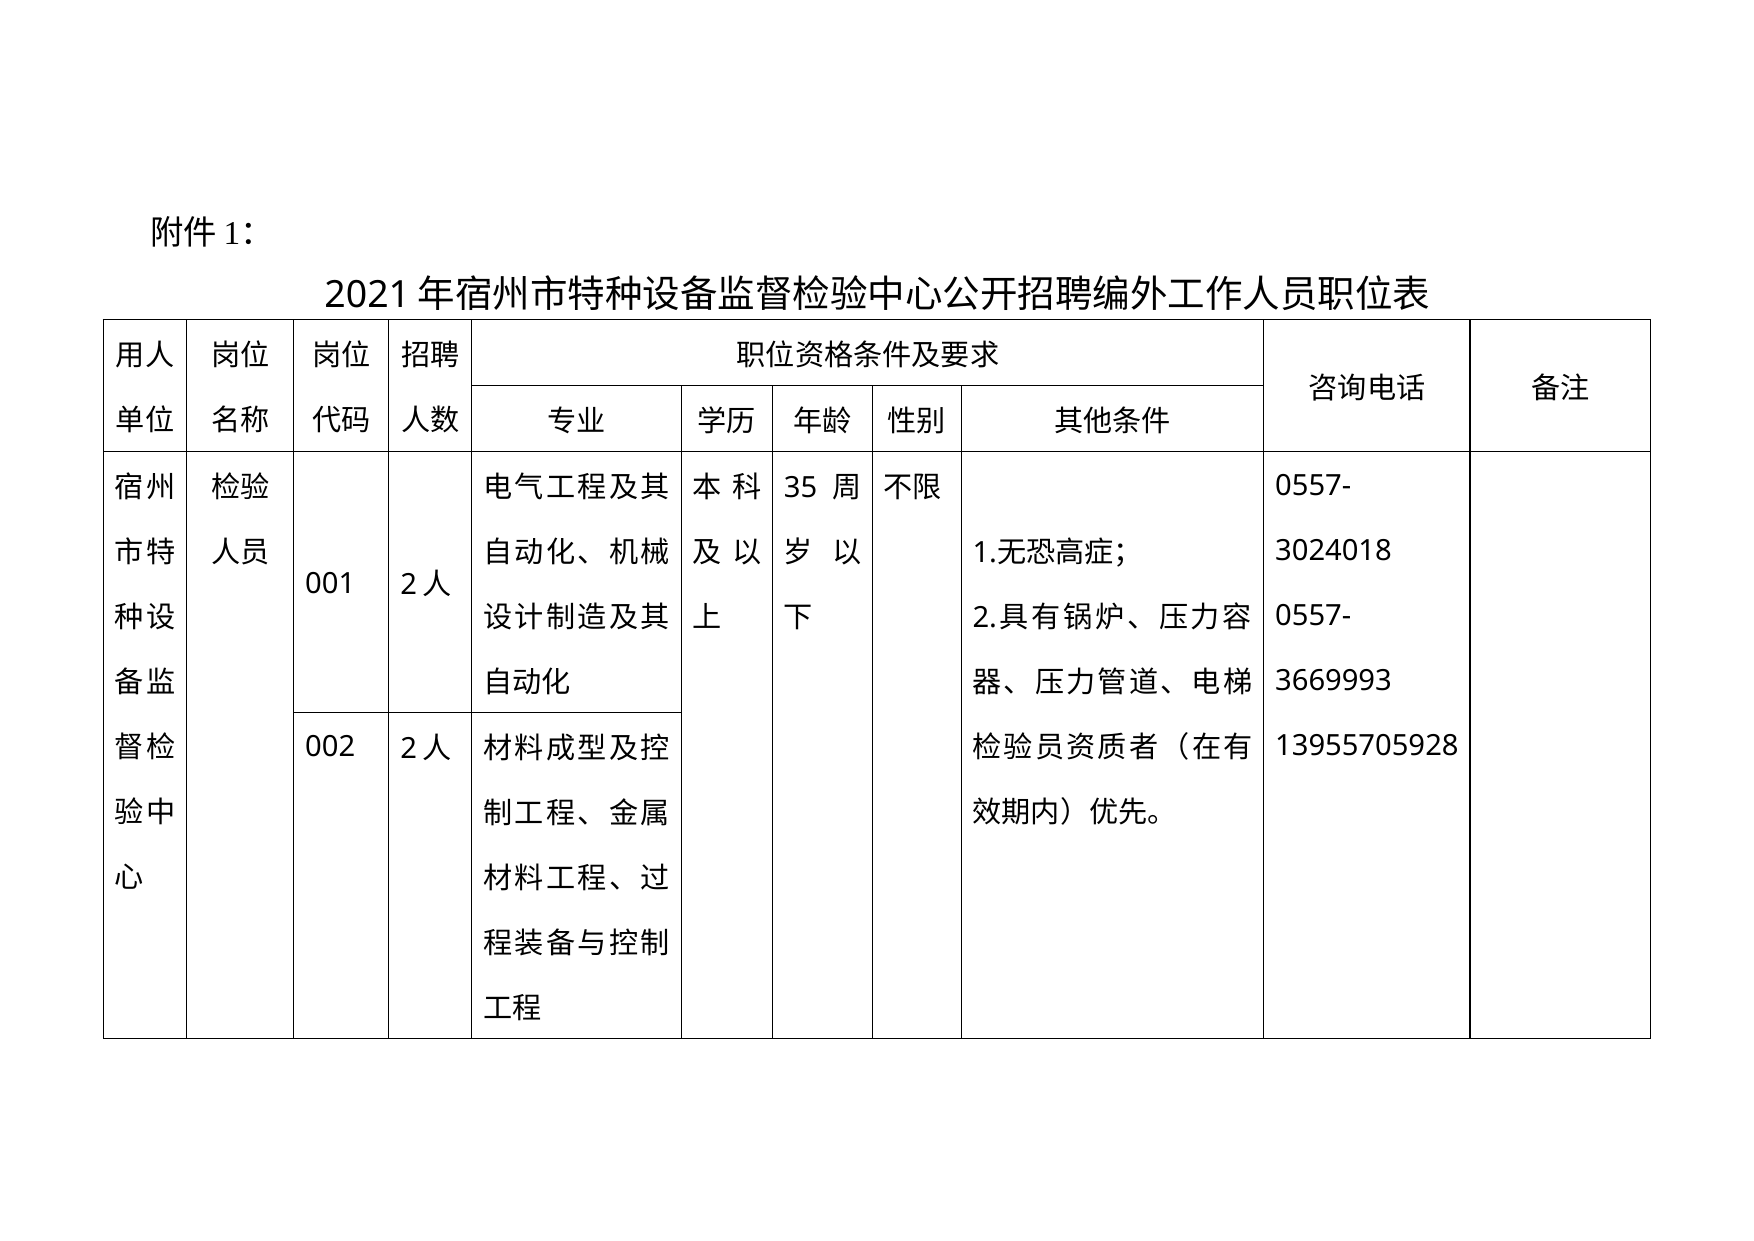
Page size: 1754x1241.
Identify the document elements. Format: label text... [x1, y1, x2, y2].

table_cell 不限 [873, 452, 961, 1038]
table_header 岗位代码 [294, 320, 388, 451]
table_cell 检验人员 [187, 452, 293, 1038]
table_cell 材料成型及控制工程、金属材料工程、过程装备与控制工程 [472, 713, 681, 1038]
table_cell 专业 [472, 386, 681, 451]
table_header 岗位名称 [187, 320, 293, 451]
table_cell 宿州市特种设备监督检验中心 [104, 452, 186, 1038]
table_cell 002 [294, 713, 388, 1038]
table_header 咨询电话 [1264, 320, 1469, 451]
table_cell 性别 [873, 386, 961, 451]
table_cell 2人 [389, 713, 471, 1038]
table_cell 电气工程及其自动化、机械设计制造及其自动化 [472, 452, 681, 712]
table_header 招聘人数 [389, 320, 471, 451]
table_cell 35周岁以下 [773, 452, 872, 1038]
table_cell 2人 [389, 452, 471, 712]
table_cell 0557-3024018 0557-3669993 13955705928 [1264, 452, 1469, 1038]
table_cell 本科及以上 [682, 452, 772, 1038]
text 2021年宿州市特种设备监督检验中心公开招聘编外工作人员职位表 [150, 263, 1604, 319]
table_cell 年龄 [773, 386, 872, 451]
table_cell 1.无恐高症； 2.具有锅炉、压力容器、压力管道、电梯检验员资质者（在有效期内）优先。 [962, 452, 1263, 1038]
table_header 职位资格条件及要求 [472, 320, 1263, 385]
table_header 备注 [1471, 320, 1650, 451]
table_cell [1471, 452, 1650, 1038]
text 附件1： [150, 198, 1604, 263]
table_header 用人单位 [104, 320, 186, 451]
table_cell 001 [294, 452, 388, 712]
table_cell 学历 [682, 386, 772, 451]
table_cell 其他条件 [962, 386, 1263, 451]
